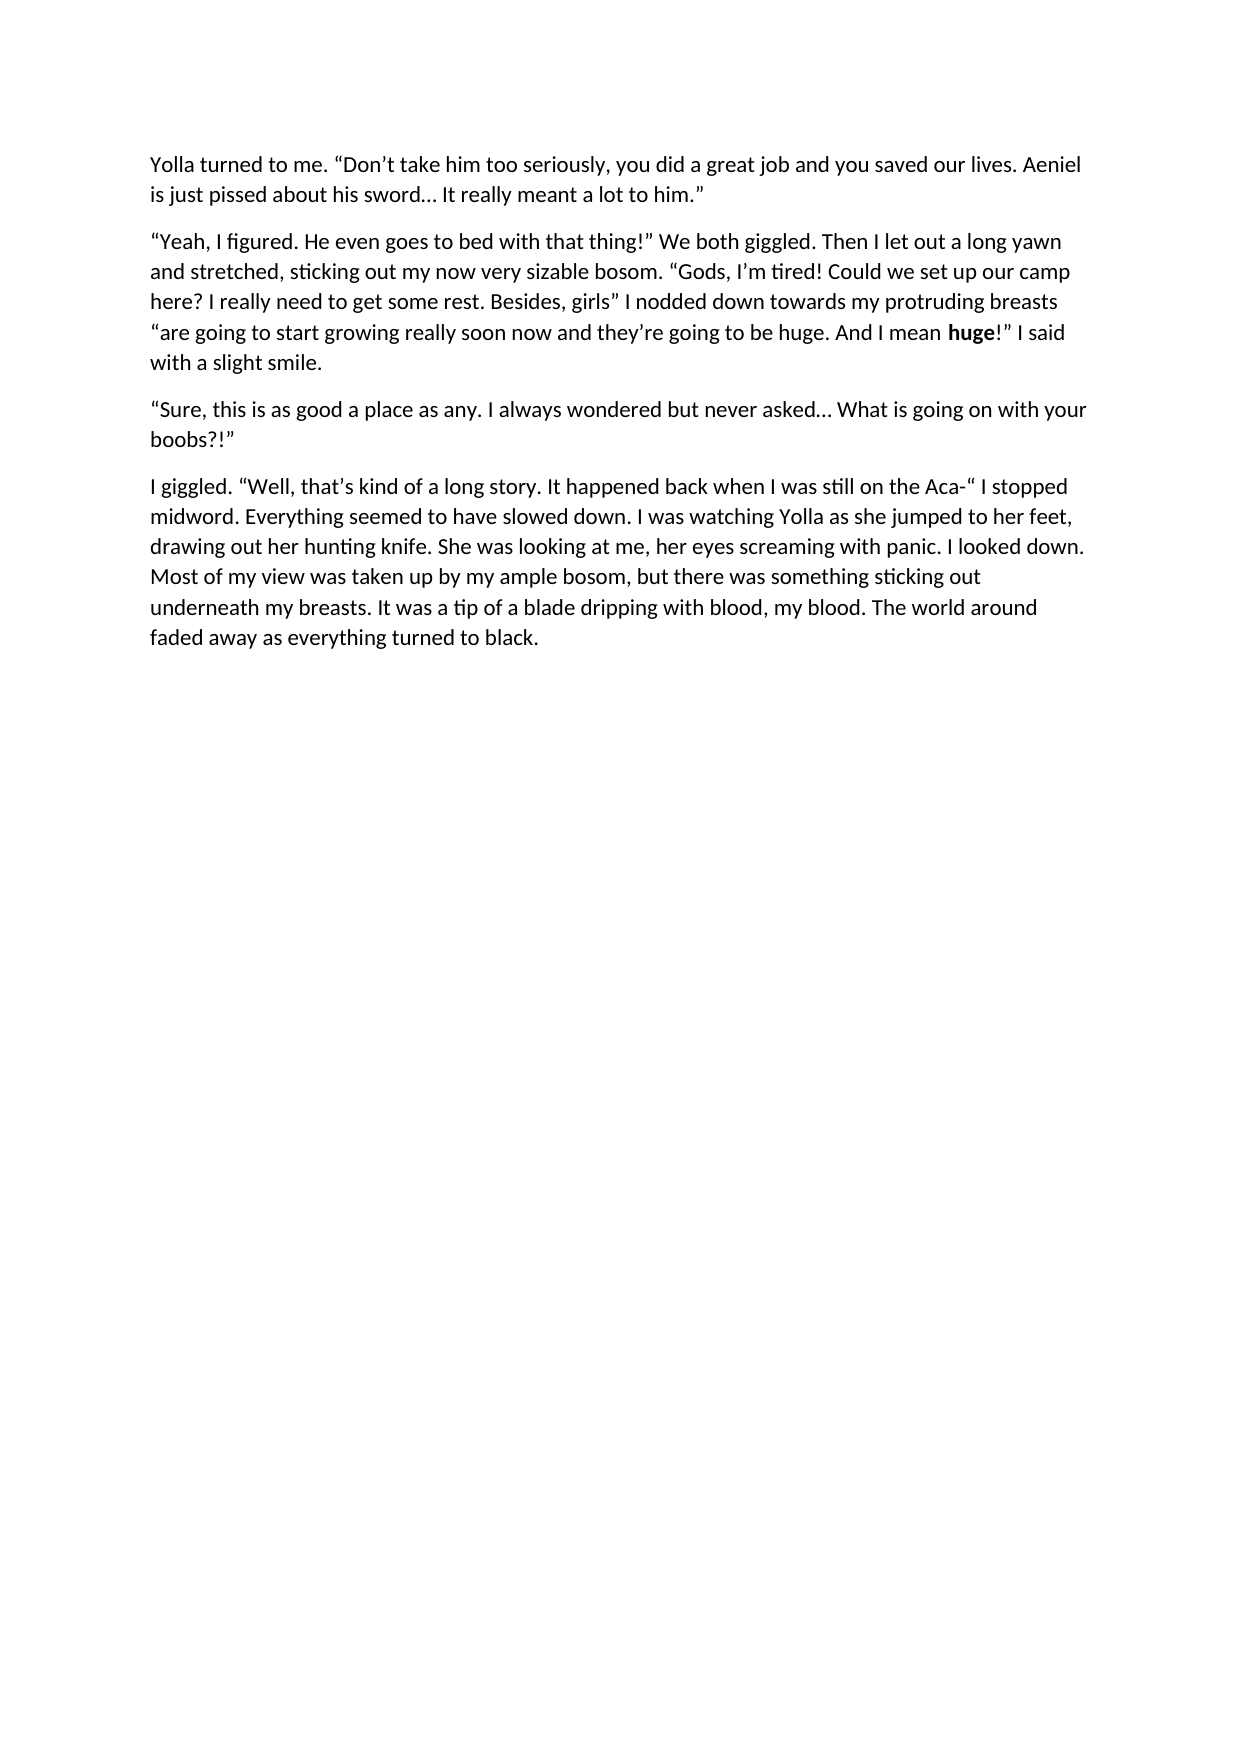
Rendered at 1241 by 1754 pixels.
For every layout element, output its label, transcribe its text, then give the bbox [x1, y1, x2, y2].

text I giggled. “Well, that’s kind of a long story. It happened back when I was still on the Aca-“ I stopped midword. Everything seemed to have slowed down. I was watching Yolla as she jumped to her feet, drawing out her hunting knife. She was looking at me, her eyes screaming with panic. I looked down. Most of my view was taken up by my ample bosom, but there was something sticking out underneath my breasts. It was a tip of a blade dripping with blood, my blood. The world around faded away as everything turned to black. [150, 472, 1090, 651]
text “Sure, this is as good a place as any. I always wondered but never asked… What is going on with your boobs?!” [150, 395, 1090, 453]
text Yolla turned to me. “Don’t take him too seriously, you did a great job and you saved our lives. Aeniel is just pissed about his sword… It really meant a lot to him.” [150, 150, 1090, 208]
text “Yeah, I figured. He even goes to bed with that thing!” We both giggled. Then I let out a long yawn and stretched, sticking out my now very sizable bosom. “Gods, I’m tired! Could we set up our camp here? I really need to get some rest. Besides, girls” I nodded down towards my protruding breasts “are going to start growing really soon now and they’re going to be huge. And I mean huge!” I said with a slight smile. [150, 227, 1090, 376]
